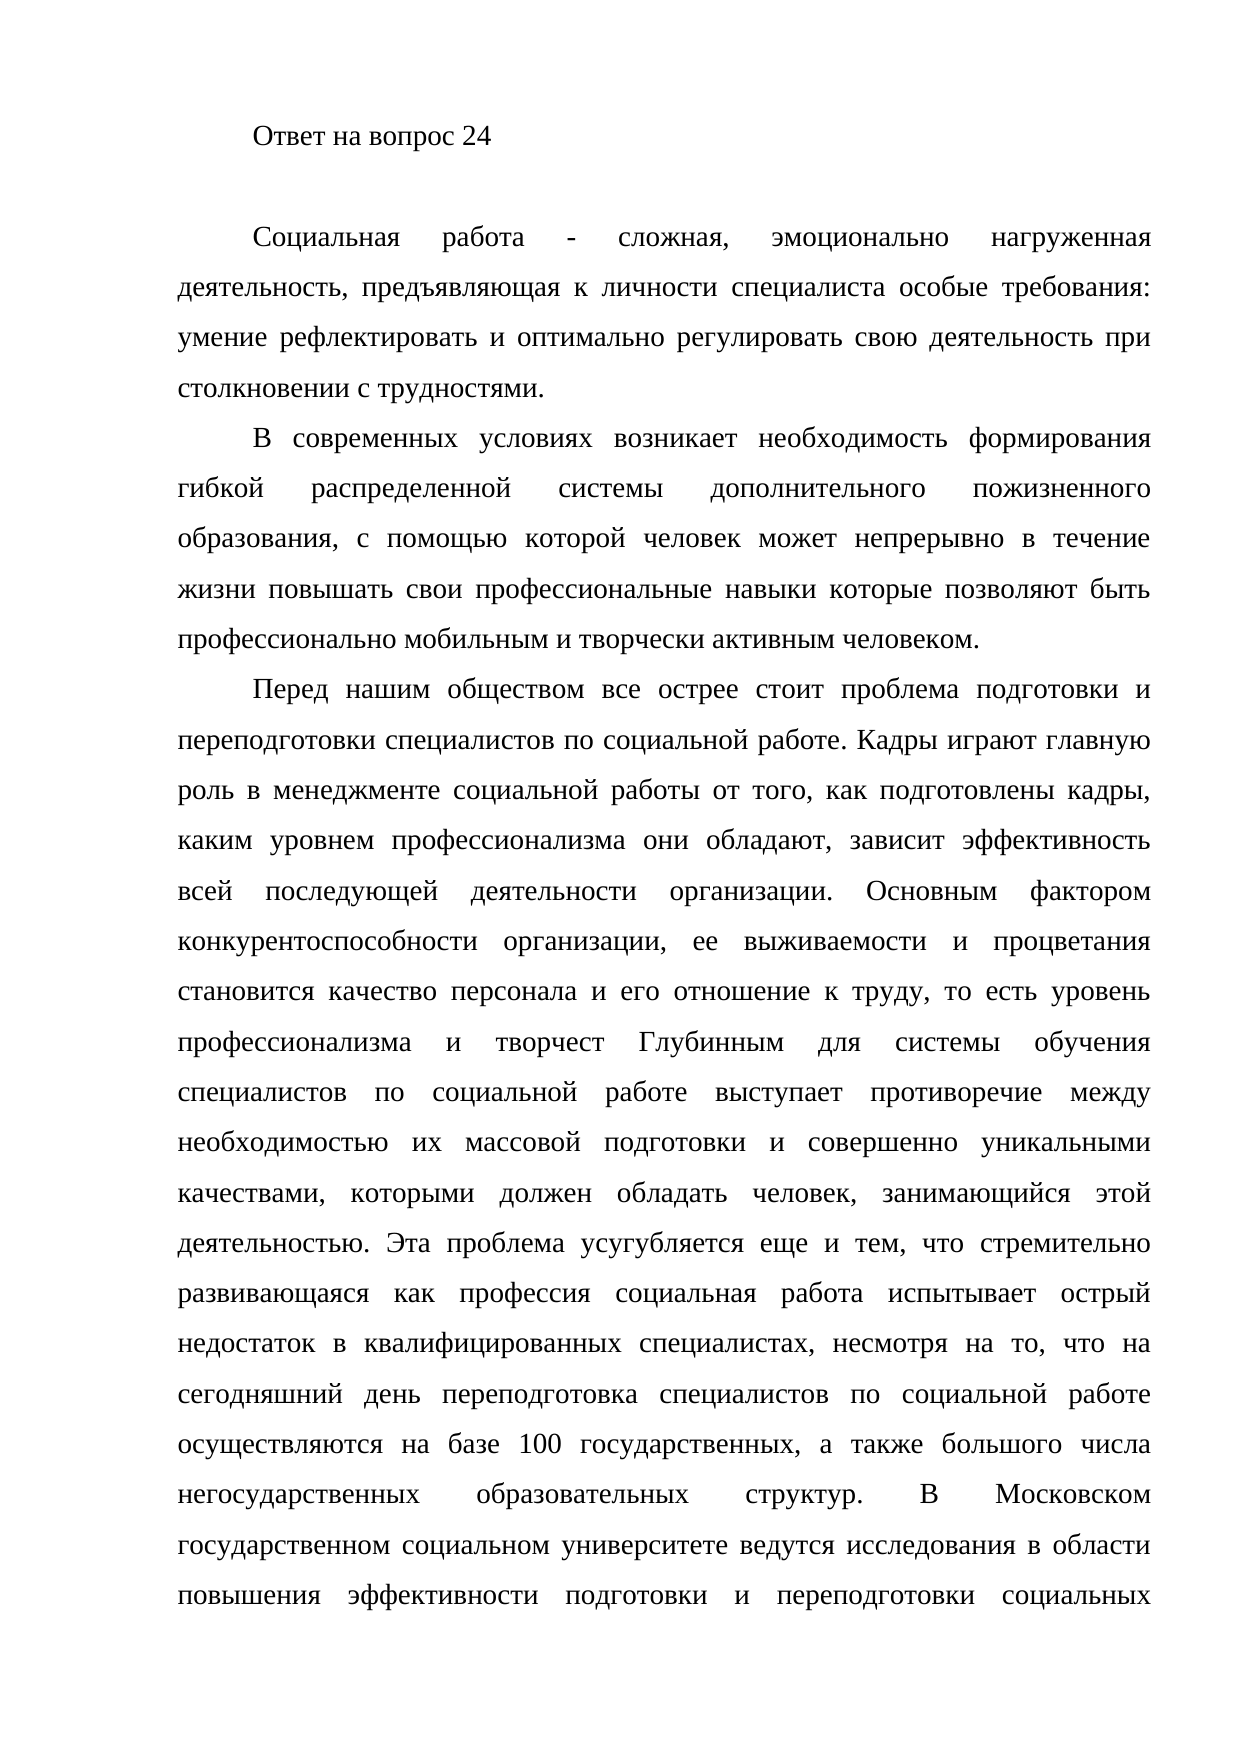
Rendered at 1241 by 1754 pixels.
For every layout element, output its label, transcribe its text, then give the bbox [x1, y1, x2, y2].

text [177, 672, 1152, 1611]
text Ответ на вопрос 24 [177, 118, 1152, 152]
text В современных условиях возникает необходимость формирования гибкой распределенной системы дополнительного пожизненного образования, с помощью которой человек может непрерывно в течение жизни повышать свои профессиональные навыки которые позволяют быть профессионально мобильным и творчески активным человеком. [177, 420, 1152, 655]
text Социальная работа - сложная, эмоционально нагруженная деятельность, предъявляющая к личности специалиста особые требования: умение рефлектировать и оптимально регулировать свою деятельность при столкновении с трудностями. [177, 219, 1152, 403]
